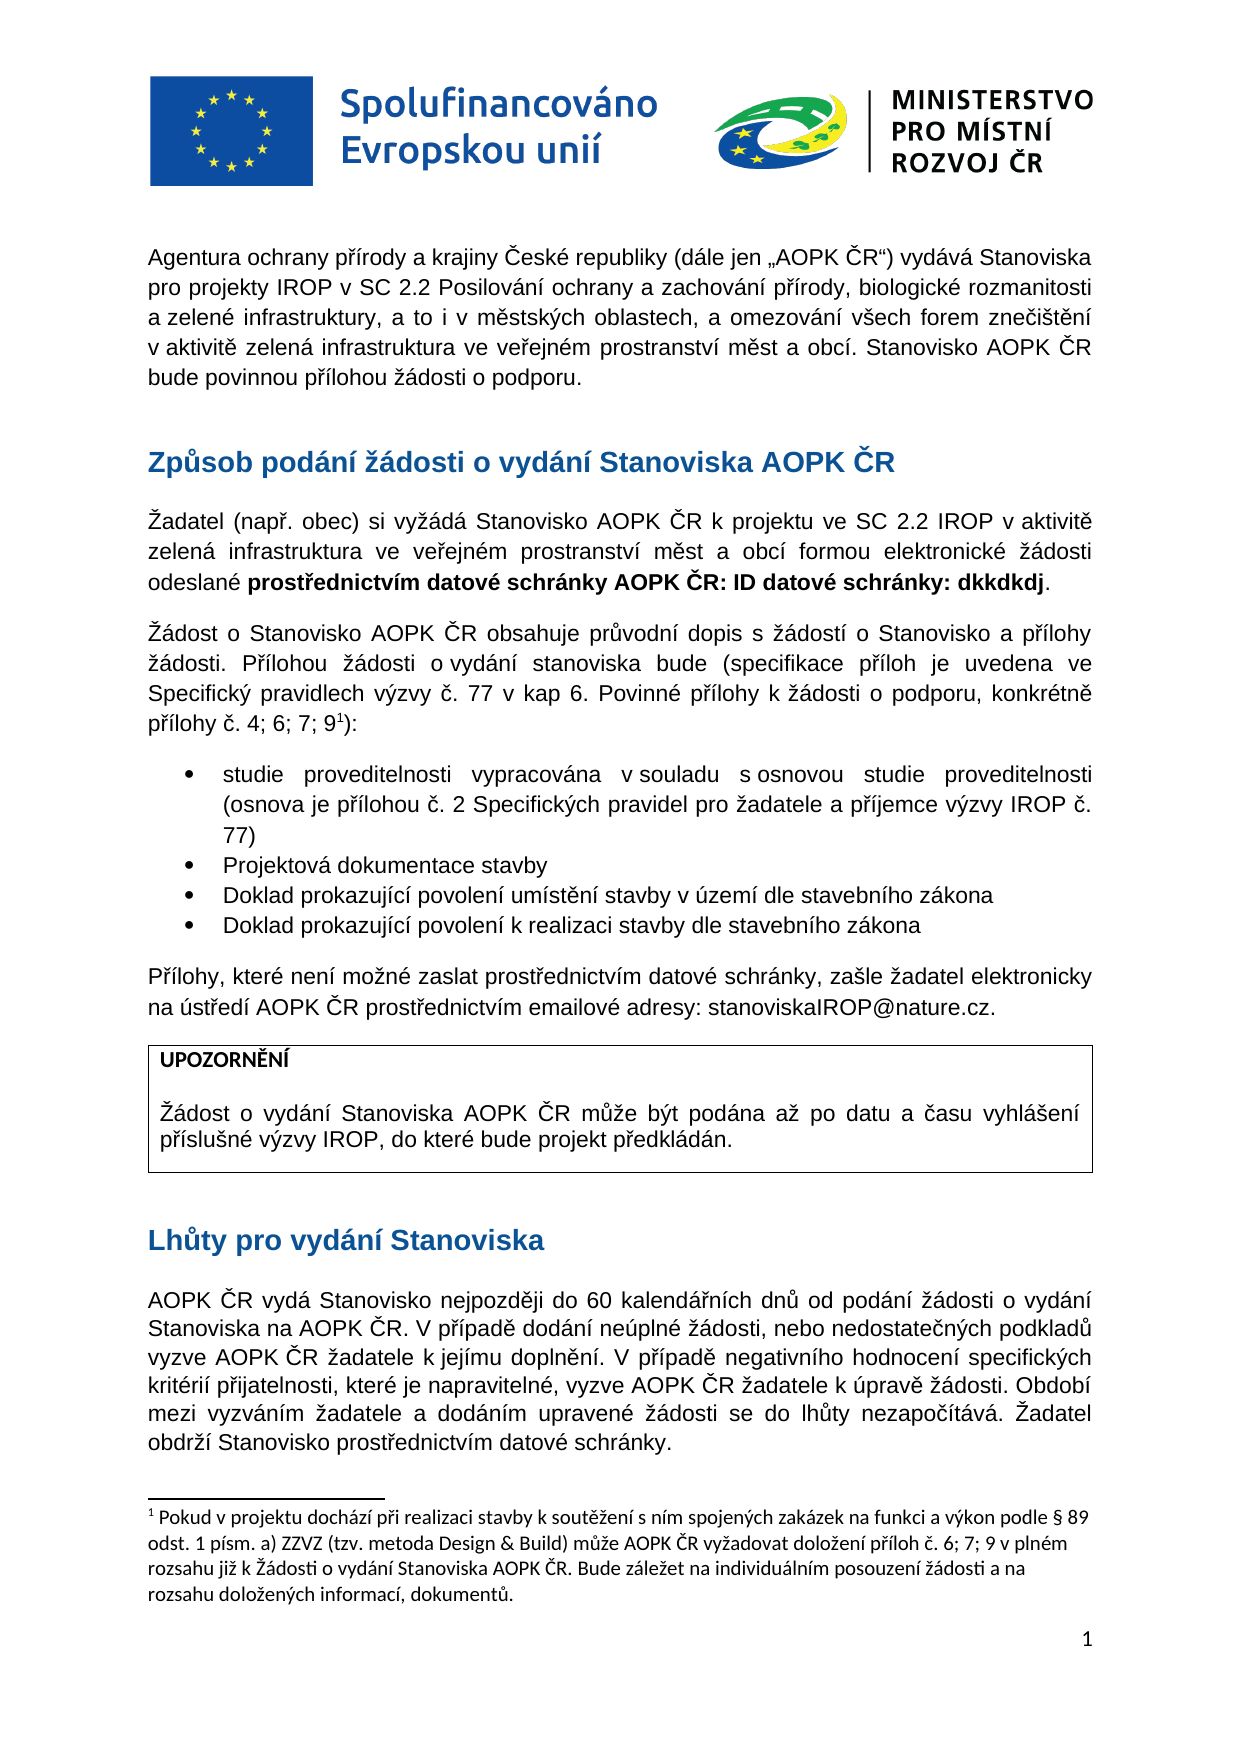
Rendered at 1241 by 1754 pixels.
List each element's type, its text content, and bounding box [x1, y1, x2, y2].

list Projektová dokumentace stavby [185, 852, 1092, 878]
list studie proveditelnosti vypracována v souladu s osnovou studie proveditelnosti (osnova je přílohou č. 2 Specifických pravidel pro žadatele a příjemce výzvy IROP č. 77) [185, 761, 1092, 848]
list Doklad prokazující povolení umístění stavby v území dle stavebního zákona [185, 882, 1092, 908]
text Žadatel (např. obec) si vyžádá Stanovisko AOPK ČR k projektu ve SC 2.2 IROP v aktivitě zelená infrastruktura ve veřejném prostranství měst a obcí formou elektronické žádosti odeslané prostřednictvím datové schránky AOPK ČR: ID datové schránky: dkkdkdj​​​​​​​. [148, 508, 1092, 595]
text AOPK ČR vydá Stanovisko nejpozději do 60 kalendářních dnů od podání žádosti o vydání Stanoviska na AOPK ČR. V případě dodání neúplné žádosti, nebo nedostatečných podkladů vyzve AOPK ČR žadatele k jejímu doplnění. V případě negativního hodnocení specifických kritérií přijatelnosti, které je napravitelné, vyzve AOPK ČR žadatele k úpravě žádosti. Období mezi vyzváním žadatele a dodáním upravené žádosti se do lhůty nezapočítává. Žadatel obdrží Stanovisko prostřednictvím datové schránky. [148, 1287, 1092, 1455]
text Žádost o Stanovisko AOPK ČR obsahuje průvodní dopis s žádostí o Stanovisko a přílohy žádosti. Přílohou žádosti o vydání stanoviska bude (specifikace příloh je uvedena ve Specifický pravidlech výzvy č. 77 v kap 6. Povinné přílohy k žádosti o podporu, konkrétně přílohy č. 4; 6; 7; 9): [148, 619, 1092, 737]
text Přílohy, které není možné zaslat prostřednictvím datové schránky, zašle žadatel elektronicky na ústředí AOPK ČR prostřednictvím emailové adresy: stanoviskaIROP@nature.cz. [148, 963, 1092, 1020]
picture [147, 73, 1093, 189]
subtitle Způsob podání žádosti o vydání Stanoviska AOPK ČR [148, 444, 1092, 478]
subtitle Lhůty pro vydání Stanoviska [148, 1223, 1092, 1257]
list Doklad prokazující povolení k realizaci stavby dle stavebního zákona [185, 912, 1092, 939]
table_header UPOZORNĚNÍ Žádost o vydání Stanoviska AOPK ČR může být podána až po datu a času vyhlášení příslušné výzvy IROP, do které bude projekt předkládán. [149, 1046, 1092, 1172]
text Agentura ochrany přírody a krajiny České republiky (dále jen „AOPK ČR“) vydává Stanoviska pro projekty IROP v SC 2.2 Posilování ochrany a zachování přírody, biologické rozmanitosti a zelené infrastruktury, a to i v městských oblastech, a omezování všech forem znečištění v aktivitě zelená infrastruktura ve veřejném prostranství měst a obcí. Stanovisko AOPK ČR bude povinnou přílohou žádosti o podporu. [148, 243, 1092, 391]
